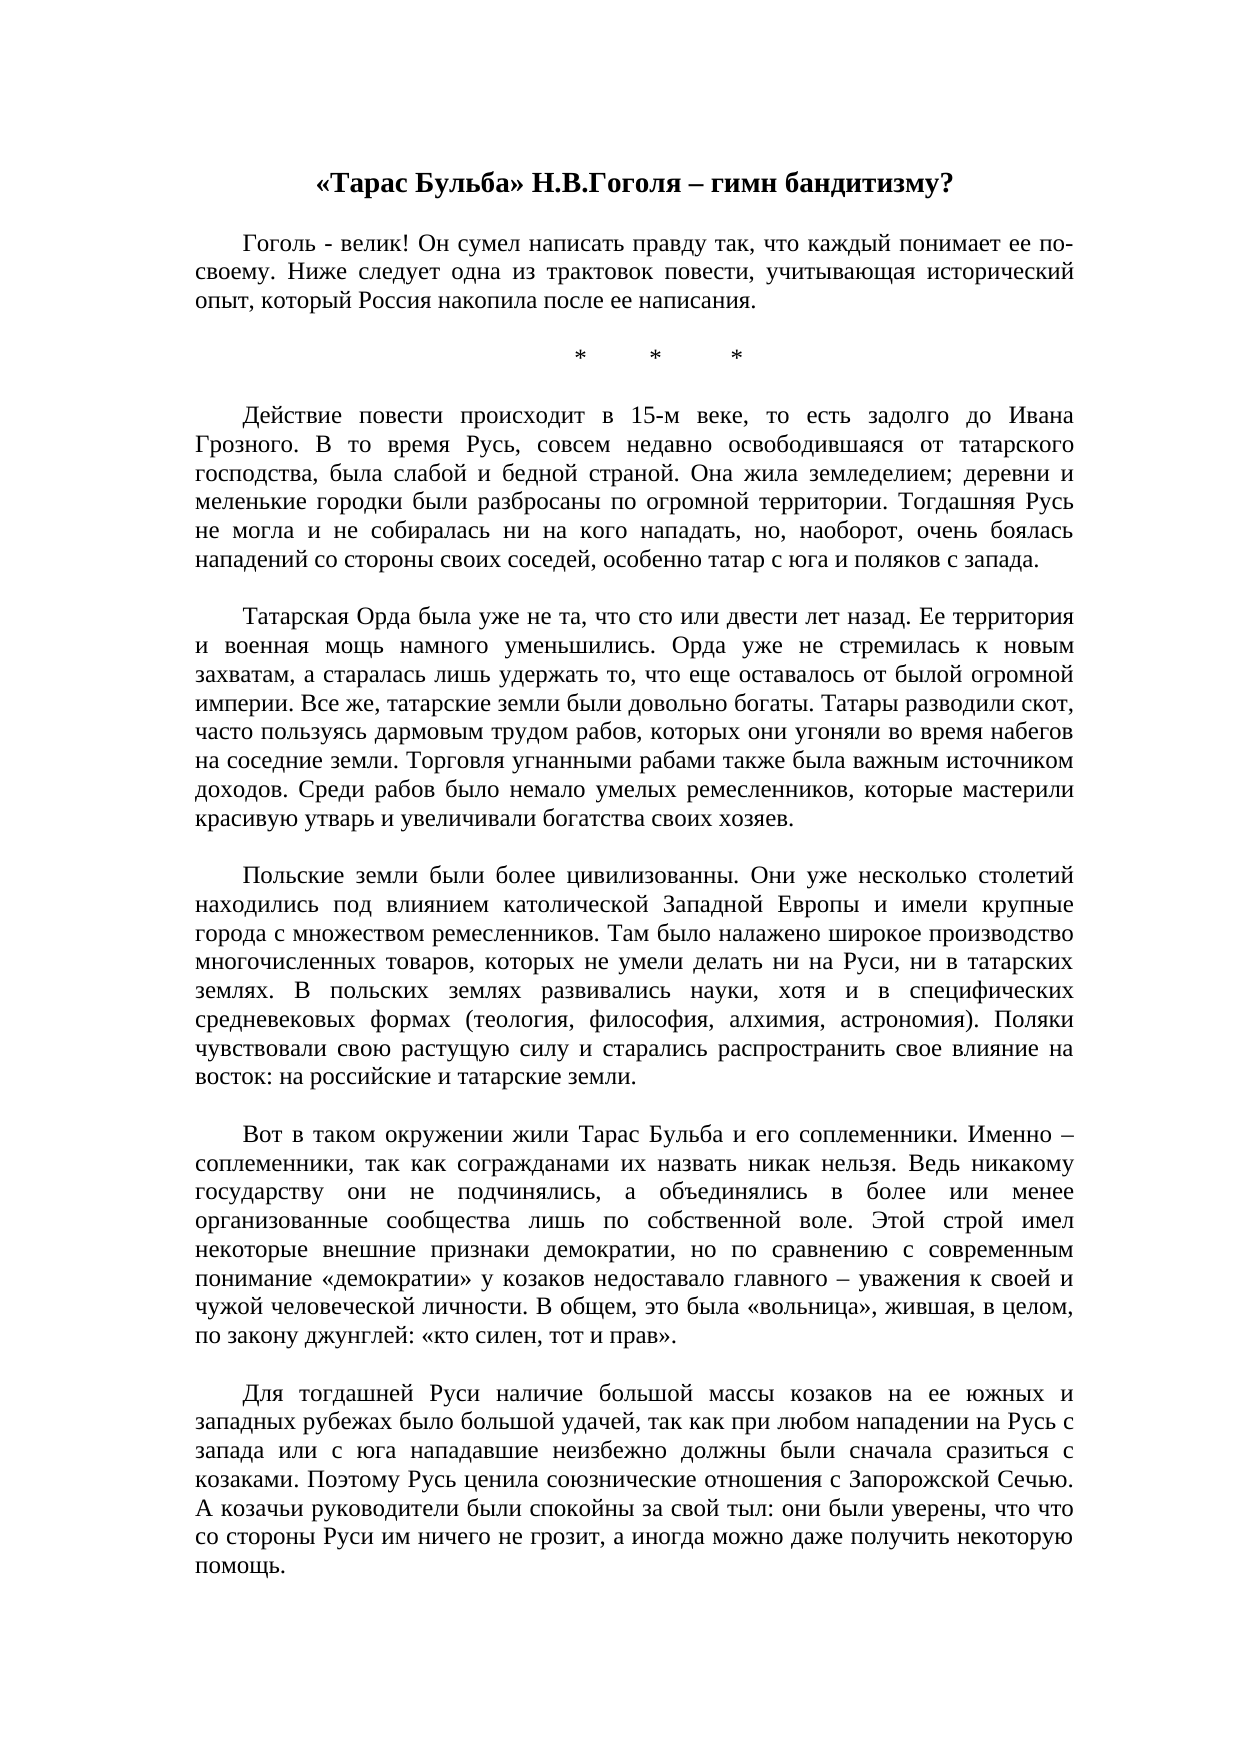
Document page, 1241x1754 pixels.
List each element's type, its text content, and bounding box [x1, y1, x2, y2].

text Для тогдашней Руси наличие большой массы козаков на ее южных и западных рубежах было большой удачей, так как при любом нападении на Русь с запада или с юга нападавшие неизбежно должны были сначала сразиться с козаками. Поэтому Русь ценила союзнические отношения с Запорожской Сечью. А козачьи руководители были спокойны за свой тыл: они были уверены, что что со стороны Руси им ничего не грозит, а иногда можно даже получить некоторую помощь. [195, 1378, 1075, 1579]
text Татарская Орда была уже не та, что сто или двести лет назад. Ее территория и военная мощь намного уменьшились. Орда уже не стремилась к новым захватам, а старалась лишь удержать то, что еще оставалось от былой огромной империи. Все же, татарские земли были довольно богаты. Татары разводили скот, часто пользуясь дармовым трудом рабов, которых они угоняли во время набегов на соседние земли. Торговля угнанными рабами также была важным источником доходов. Среди рабов было немало умелых ремесленников, которые мастерили красивую утварь и увеличивали богатства своих хозяев. [195, 601, 1075, 831]
text * * * [195, 343, 1075, 371]
text Вот в таком окружении жили Тарас Бульба и его соплеменники. Именно – соплеменники, так как согражданами их назвать никак нельзя. Ведь никакому государству они не подчинялись, а объединялись в более или менее организованные сообщества лишь по собственной воле. Этой строй имел некоторые внешние признаки демократии, но по сравнению с современным понимание «демократии» у козаков недоставало главного – уважения к своей и чужой человеческой личности. В общем, это была «вольница», жившая, в целом, по закону джунглей: «кто силен, тот и прав». [195, 1119, 1075, 1349]
text Действие повести происходит в 15-м веке, то есть задолго до Ивана Грозного. В то время Русь, совсем недавно освободившаяся от татарского господства, была слабой и бедной страной. Она жила земледелием; деревни и меленькие городки были разбросаны по огромной территории. Тогдашняя Русь не могла и не собиралась ни на кого нападать, но, наоборот, очень боялась нападений со стороны своих соседей, особенно татар с юга и поляков с запада. [195, 400, 1075, 573]
text Польские земли были более цивилизованны. Они уже несколько столетий находились под влиянием католической Западной Европы и имели крупные города с множеством ремесленников. Там было налажено широкое производство многочисленных товаров, которых не умели делать ни на Руси, ни в татарских землях. В польских землях развивались науки, хотя и в специфических средневековых формах (теология, философия, алхимия, астрономия). Поляки чувствовали свою растущую силу и старались распространить свое влияние на восток: на российские и татарские земли. [195, 860, 1075, 1090]
text «Тарас Бульба» Н.В.Гоголя – гимн бандитизму? [195, 165, 1075, 199]
text Гоголь - велик! Он сумел написать правду так, что каждый понимает ее по-своему. Ниже следует одна из трактовок повести, учитывающая исторический опыт, который Россия накопила после ее написания. [195, 228, 1075, 314]
